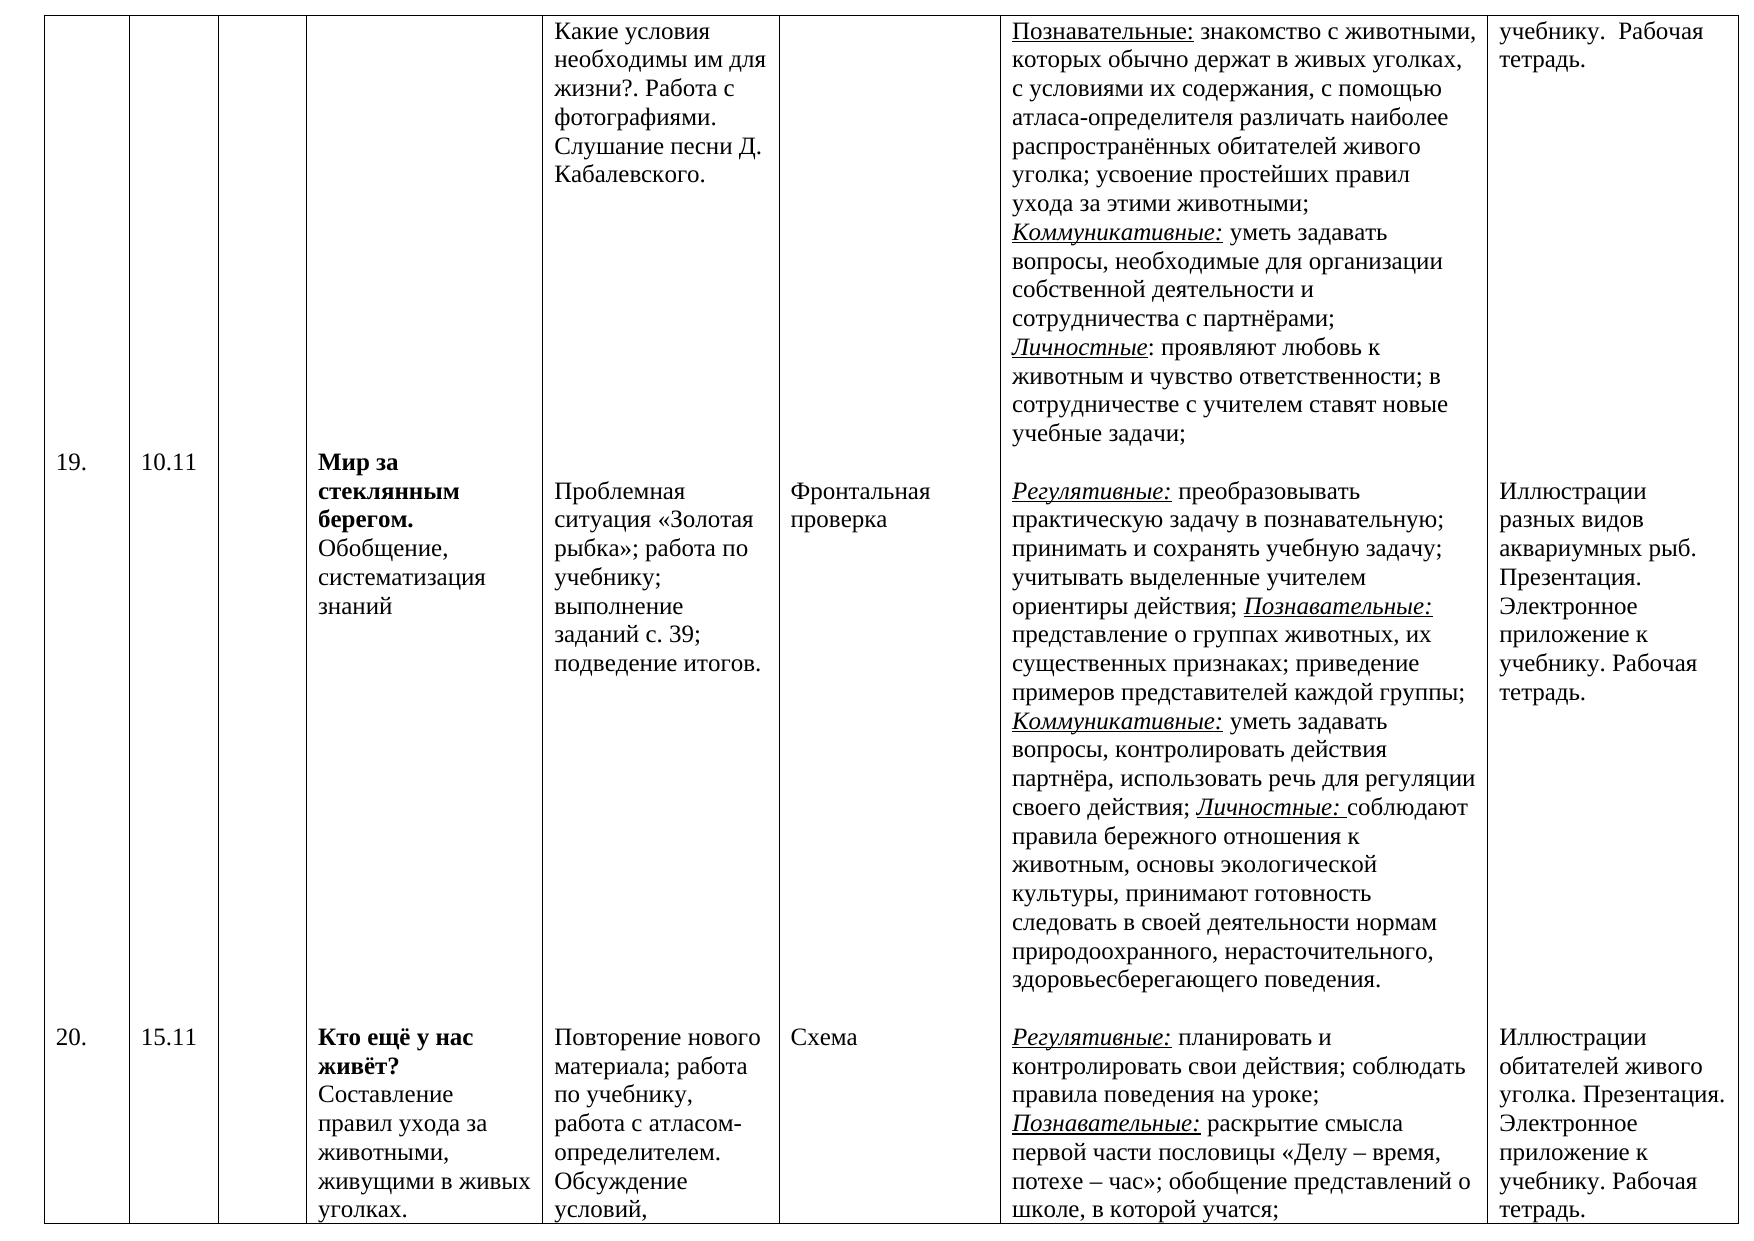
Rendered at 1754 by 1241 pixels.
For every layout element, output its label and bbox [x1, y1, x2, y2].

table_cell [1001, 16, 1487, 1223]
table_cell [307, 16, 542, 1223]
table_cell [780, 16, 1000, 1223]
table_cell [543, 16, 779, 1223]
table_cell [1488, 16, 1738, 1223]
table_cell [130, 16, 218, 1223]
table_cell [45, 16, 129, 1223]
table_cell [219, 16, 306, 1223]
